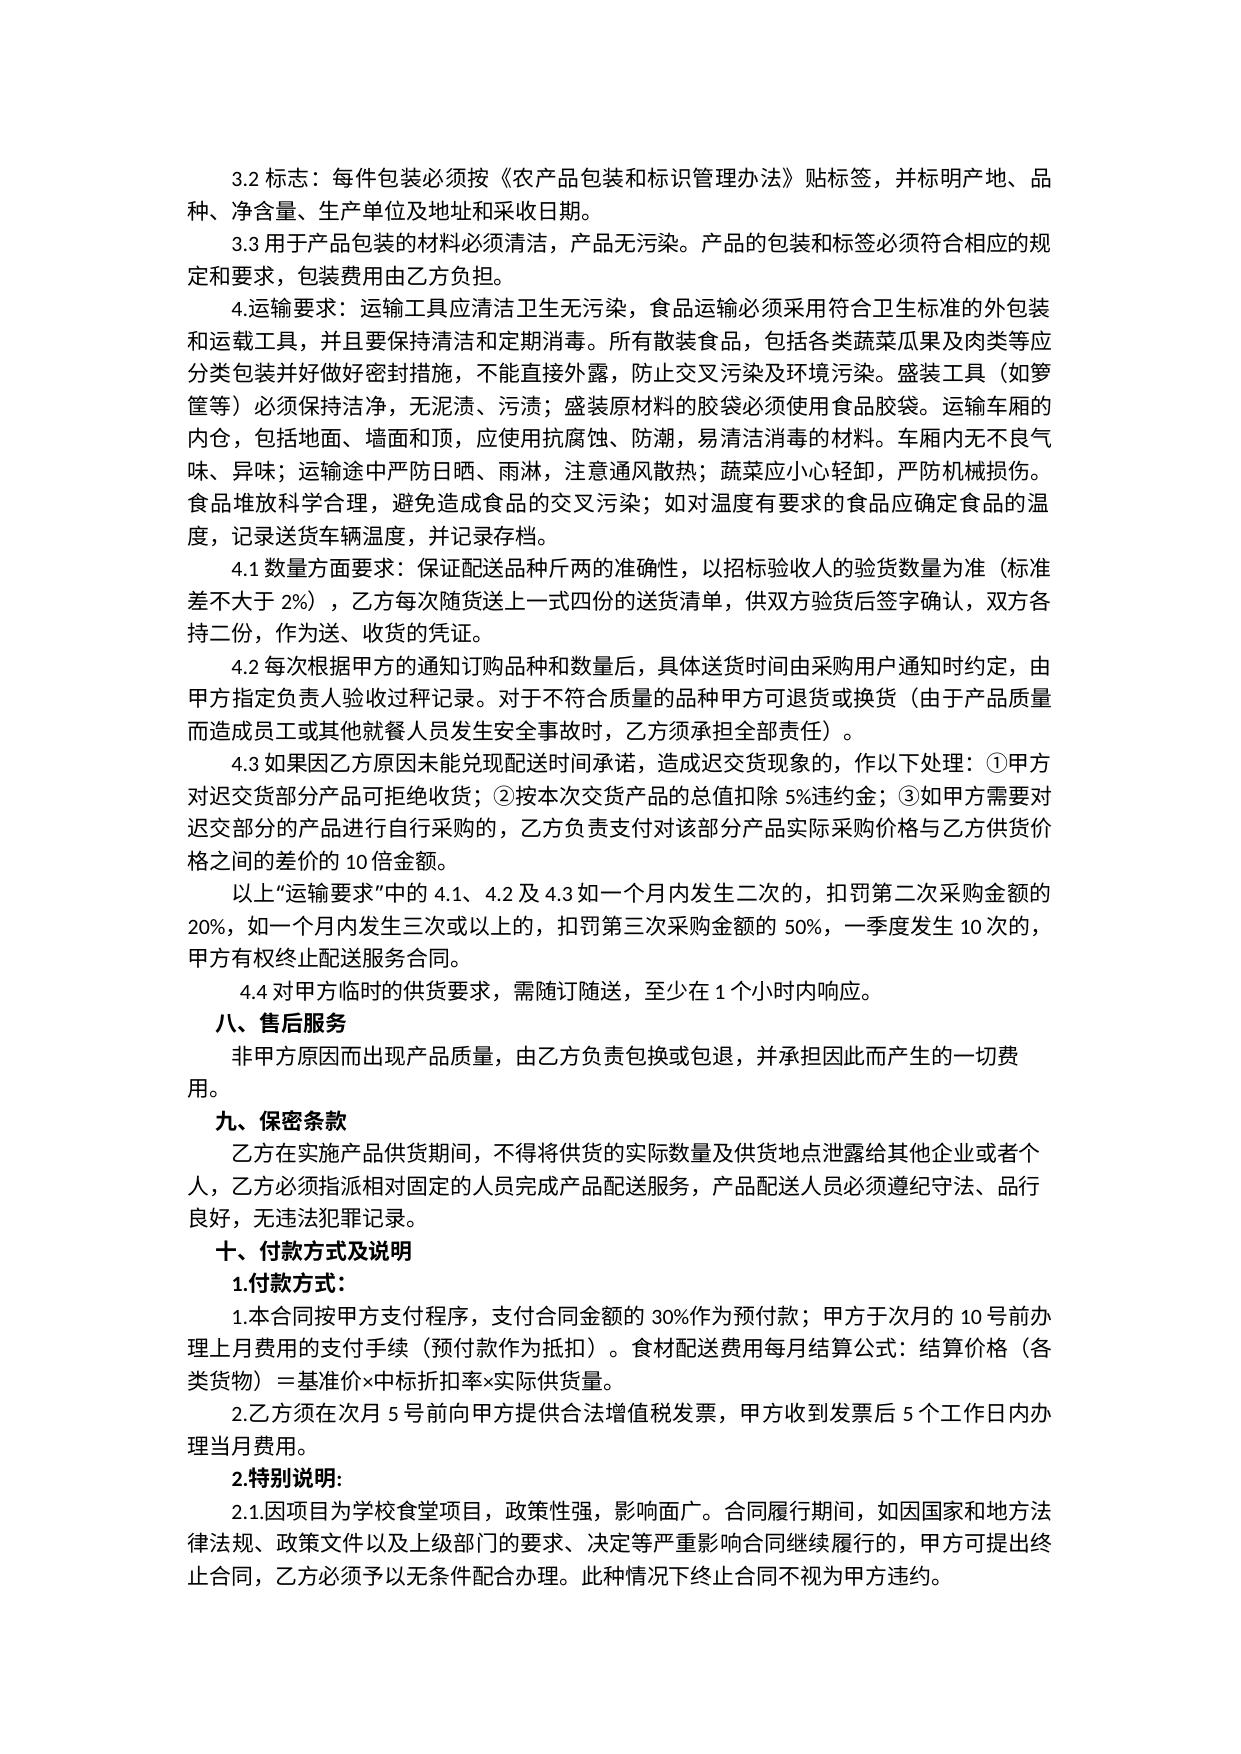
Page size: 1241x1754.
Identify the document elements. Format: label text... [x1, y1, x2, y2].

text 八、售后服务 [216, 1007, 1053, 1039]
text 4.3 如果因乙方原因未能兑现配送时间承诺，造成迟交货现象的，作以下处理：①甲方对迟交货部分产品可拒绝收货；②按本次交货产品的总值扣除5%违约金；③如甲方需要对迟交部分的产品进行自行采购的，乙方负责支付对该部分产品实际采购价格与乙方供货价格之间的差价的10倍金额。 [187, 747, 1053, 877]
text 乙方在实施产品供货期间，不得将供货的实际数量及供货地点泄露给其他企业或者个人，乙方必须指派相对固定的人员完成产品配送服务，产品配送人员必须遵纪守法、品行良好，无违法犯罪记录。 [187, 1137, 1053, 1234]
text 4.4 对甲方临时的供货要求，需随订随送，至少在1个小时内响应。 [187, 974, 1053, 1007]
text 2.1.因项目为学校食堂项目，政策性强，影响面广。合同履行期间，如因国家和地方法律法规、政策文件以及上级部门的要求、决定等严重影响合同继续履行的，甲方可提出终止合同，乙方必须予以无条件配合办理。此种情况下终止合同不视为甲方违约。 [187, 1494, 1053, 1592]
text 2.乙方须在次月5号前向甲方提供合法增值税发票，甲方收到发票后5个工作日内办理当月费用。 [187, 1397, 1053, 1462]
text 非甲方原因而出现产品质量，由乙方负责包换或包退，并承担因此而产生的一切费用。 [187, 1039, 1053, 1104]
text 以上“运输要求”中的4.1、4.2及4.3如一个月内发生二次的，扣罚第二次采购金额的20%，如一个月内发生三次或以上的，扣罚第三次采购金额的50%，一季度发生10次的，甲方有权终止配送服务合同。 [187, 877, 1053, 974]
text 4.1 数量方面要求：保证配送品种斤两的准确性，以招标验收人的验货数量为准（标准差不大于 2%），乙方每次随货送上一式四份的送货清单，供双方验货后签字确认，双方各持二份，作为送、收货的凭证。 [187, 552, 1053, 649]
text 1.本合同按甲方支付程序，支付合同金额的30%作为预付款；甲方于次月的10号前办理上月费用的支付手续（预付款作为抵扣）。食材配送费用每月结算公式：结算价格（各类货物）＝基准价×中标折扣率×实际供货量。 [187, 1299, 1053, 1397]
text 3.3 用于产品包装的材料必须清洁，产品无污染。产品的包装和标签必须符合相应的规定和要求，包装费用由乙方负担。 [187, 227, 1053, 292]
text 九、保密条款 [216, 1104, 1053, 1137]
text 3.2 标志：每件包装必须按《农产品包装和标识管理办法》贴标签，并标明产地、品种、净含量、生产单位及地址和采收日期。 [187, 162, 1053, 227]
text 4.2 每次根据甲方的通知订购品种和数量后，具体送货时间由采购用户通知时约定，由甲方指定负责人验收过秤记录。对于不符合质量的品种甲方可退货或换货（由于产品质量而造成员工或其他就餐人员发生安全事故时，乙方须承担全部责任）。 [187, 649, 1053, 747]
text 十、付款方式及说明 [216, 1234, 1053, 1267]
text 4.运输要求：运输工具应清洁卫生无污染，食品运输必须采用符合卫生标准的外包装和运载工具，并且要保持清洁和定期消毒。所有散装食品，包括各类蔬菜瓜果及肉类等应分类包装并好做好密封措施，不能直接外露，防止交叉污染及环境污染。盛装工具（如箩筐等）必须保持洁净，无泥渍、污渍；盛装原材料的胶袋必须使用食品胶袋。运输车厢的内仓，包括地面、墙面和顶，应使用抗腐蚀、防潮，易清洁消毒的材料。车厢内无不良气味、异味；运输途中严防日晒、雨淋，注意通风散热；蔬菜应小心轻卸，严防机械损伤。食品堆放科学合理，避免造成食品的交叉污染；如对温度有要求的食品应确定食品的温度，记录送货车辆温度，并记录存档。 [187, 292, 1053, 552]
text 1.付款方式： [187, 1267, 1053, 1299]
text 2.特别说明: [187, 1462, 1053, 1494]
